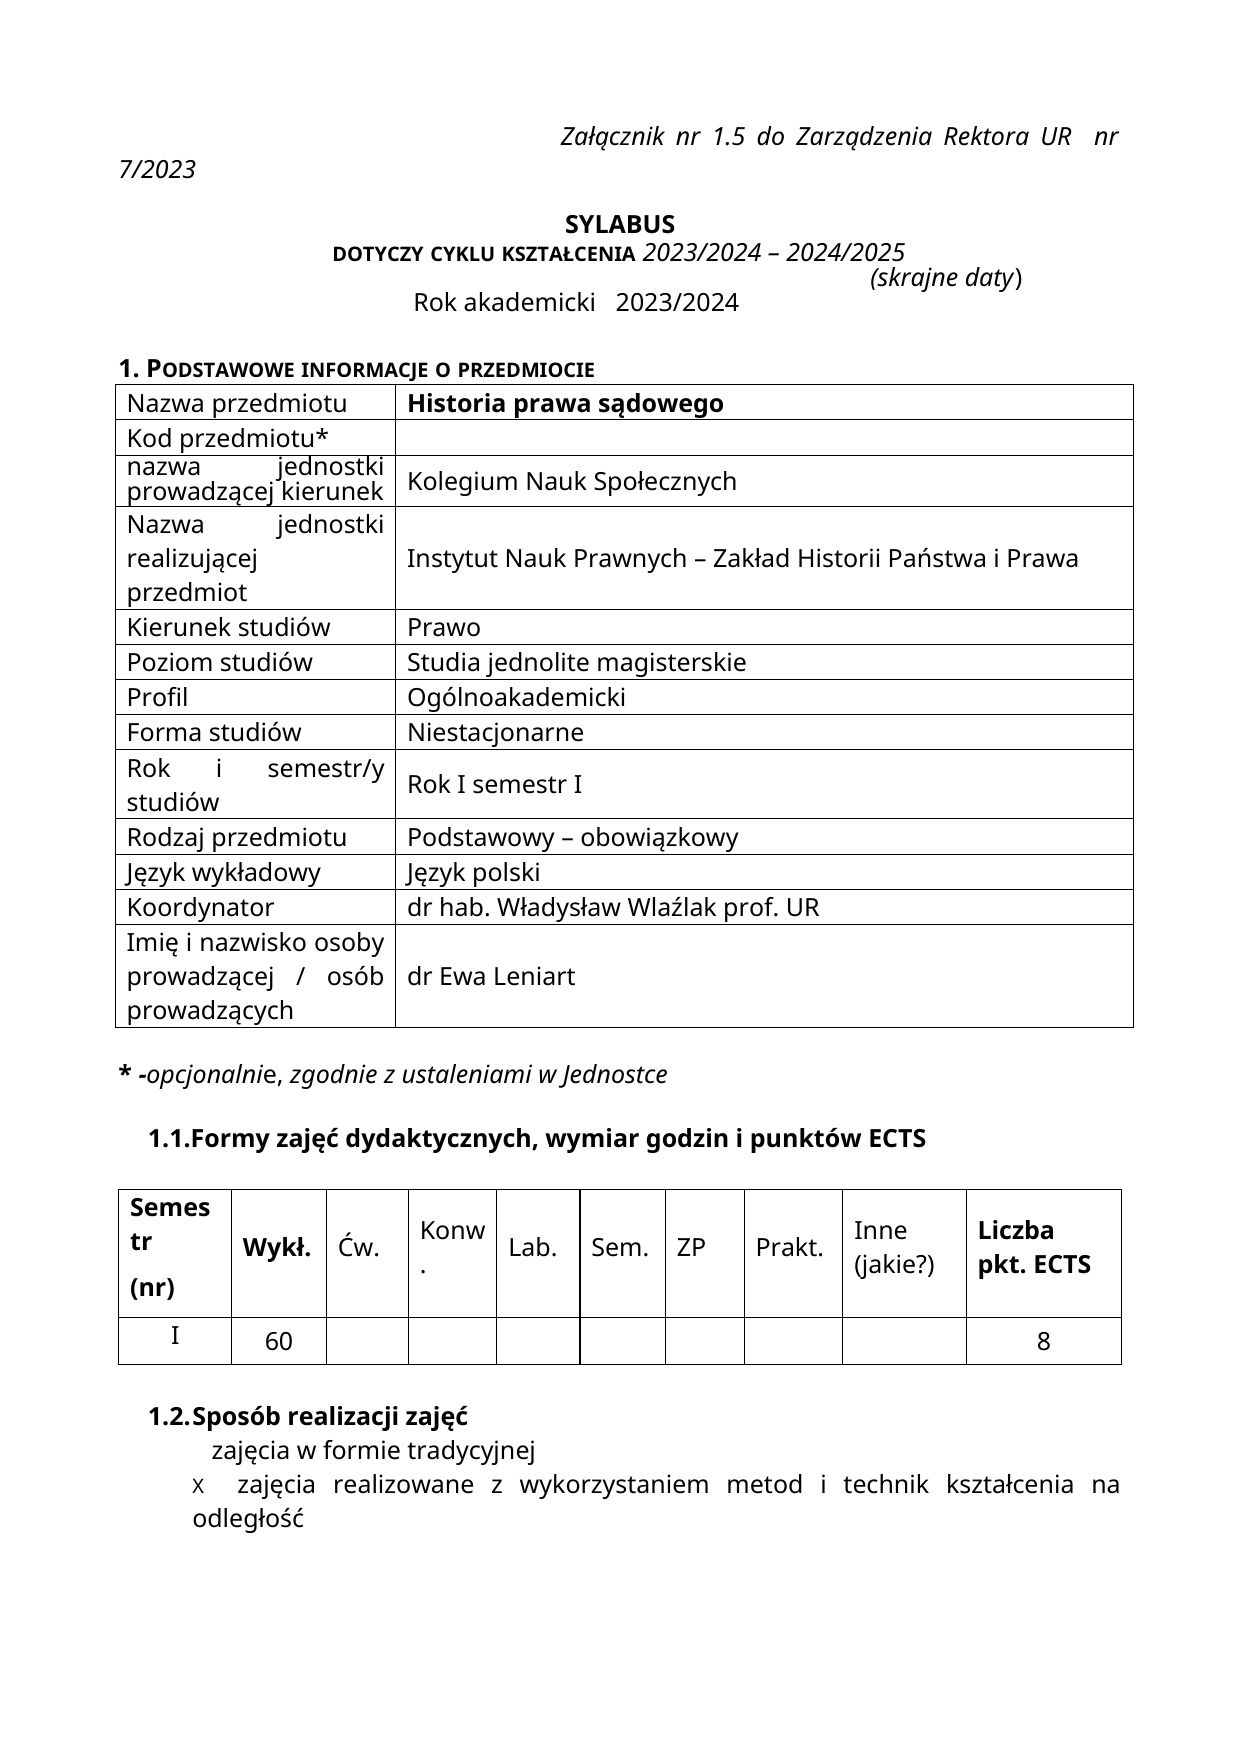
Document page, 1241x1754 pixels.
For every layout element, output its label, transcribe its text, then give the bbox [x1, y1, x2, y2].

table_cell Podstawowy – obowiązkowy [396, 819, 1133, 853]
text x zajęcia realizowane z wykorzystaniem metod i technik kształcenia na odległość [192, 1467, 1122, 1535]
table_cell Język polski [396, 855, 1133, 888]
table_cell Niestacjonarne [396, 715, 1133, 749]
table_header Prakt. [745, 1190, 842, 1317]
table_header Liczba pkt. ECTS [967, 1190, 1121, 1317]
table_cell nazwa jednostki prowadzącej kierunek [116, 456, 395, 506]
table_header Inne (jakie?) [843, 1190, 966, 1317]
table_cell Kod przedmiotu* [116, 420, 395, 454]
table_cell Rok I semestr I [396, 750, 1133, 818]
table_header ZP [666, 1190, 744, 1317]
text Rok akademicki 2023/2024 [118, 291, 1122, 316]
table_cell Poziom studiów [116, 645, 395, 679]
table_header Wykł. [232, 1190, 326, 1317]
table_cell [581, 1318, 665, 1364]
table_cell Język wykładowy [116, 855, 395, 888]
table_cell dr Ewa Leniart [396, 925, 1133, 1027]
text Załącznik nr 1.5 do Zarządzenia Rektora UR nr 7/2023 [118, 118, 1122, 186]
table_header Lab. [497, 1190, 579, 1317]
table_cell [409, 1318, 496, 1364]
table_cell [396, 420, 1133, 454]
table_cell Profil [116, 680, 395, 714]
text zajęcia w formie tradycyjnej [192, 1433, 1122, 1467]
table_cell Kierunek studiów [116, 610, 395, 644]
table_cell Kolegium Nauk Społecznych [396, 456, 1133, 506]
table_cell dr hab. Władysław Wlaźlak prof. UR [396, 890, 1133, 924]
table_cell I [119, 1318, 231, 1364]
table_cell Koordynator [116, 890, 395, 924]
table_cell 60 [232, 1318, 326, 1364]
table_cell 8 [967, 1318, 1121, 1364]
table_cell Instytut Nauk Prawnych – Zakład Historii Państwa i Prawa [396, 507, 1133, 609]
table_cell Ogólnoakademicki [396, 680, 1133, 714]
text 1.1.Formy zajęć dydaktycznych, wymiar godzin i punktów ECTS [148, 1120, 1122, 1154]
table_cell Forma studiów [116, 715, 395, 749]
text * -opcjonalnie, zgodnie z ustaleniami w Jednostce [118, 1057, 1122, 1091]
text SYLABUS [118, 207, 1122, 241]
table_cell Rok i semestr/y studiów [116, 750, 395, 818]
text 1.2. Sposób realizacji zajęć [148, 1399, 1122, 1433]
table_cell Rodzaj przedmiotu [116, 819, 395, 853]
table_cell Studia jednolite magisterskie [396, 645, 1133, 679]
table_cell Imię i nazwisko osoby prowadzącej / osób prowadzących [116, 925, 395, 1027]
table_cell [843, 1318, 966, 1364]
table_cell [497, 1318, 579, 1364]
text dotyczy cyklu kształcenia 2023/2024 – 2024/2025 [118, 241, 1122, 266]
table_header Sem. [581, 1190, 665, 1317]
text (skrajne daty) [118, 266, 1122, 291]
table_header Nazwa przedmiotu [116, 385, 395, 419]
table_cell [745, 1318, 842, 1364]
text 1. Podstawowe informacje o przedmiocie [118, 350, 1122, 384]
table_header Ćw. [327, 1190, 408, 1317]
table_header Konw. [409, 1190, 496, 1317]
table_cell [666, 1318, 744, 1364]
table_cell [327, 1318, 408, 1364]
table_cell Nazwa jednostki realizującej przedmiot [116, 507, 395, 609]
table_cell Prawo [396, 610, 1133, 644]
table_header Semestr (nr) [119, 1190, 231, 1317]
table_header Historia prawa sądowego [396, 385, 1133, 419]
